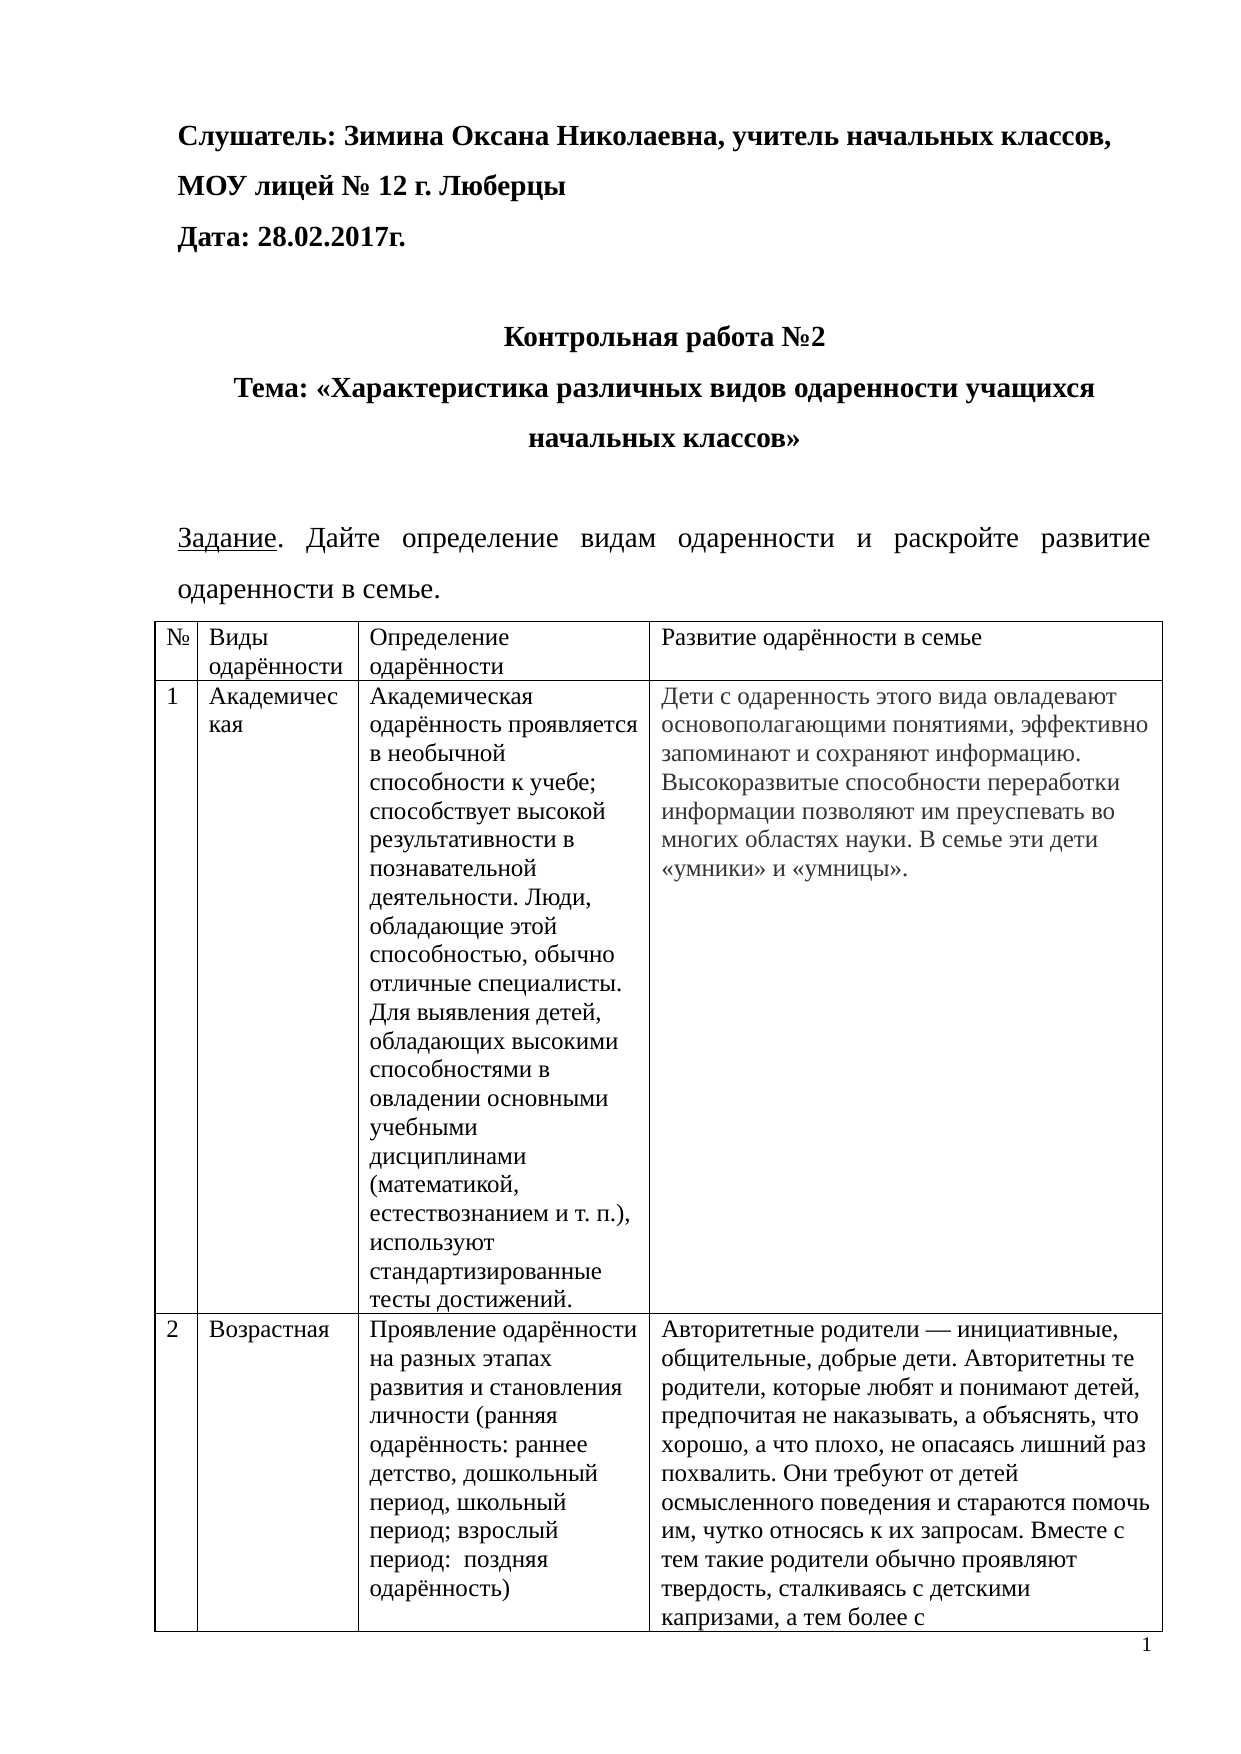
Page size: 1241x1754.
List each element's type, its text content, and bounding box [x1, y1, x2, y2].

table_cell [359, 1314, 649, 1631]
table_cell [650, 1314, 1162, 1631]
table_header Виды одарённости [198, 622, 358, 680]
table_header Развитие одарённости в семье [650, 622, 1162, 680]
table_cell 1 [156, 681, 197, 1313]
table_header Определение одарённости [359, 622, 649, 680]
table_cell Академическая [198, 681, 358, 1313]
table_cell Возрастная [198, 1314, 358, 1631]
text Контрольная работа №2 [177, 319, 1152, 353]
text Задание. Дайте определение видам одаренности и раскройте развитие одаренности в семье. [177, 521, 1152, 604]
text Слушатель: Зимина Оксана Николаевна, учитель начальных классов, [177, 118, 1152, 152]
text Тема: «Характеристика различных видов одаренности учащихся начальных классов» [177, 370, 1152, 453]
table_cell Дети с одаренность этого вида овладевают основополагающими понятиями, эффективно запоминают и сохраняют информацию. Высокоразвитые способности переработки информации позволяют им преуспевать во многих областях науки. В семье эти дети «умники» и «умницы». [650, 681, 1162, 1313]
text МОУ лицей № 12 г. Люберцы [177, 168, 1152, 202]
table_cell Академическая одарённость проявляется в необычной способности к учебе; способствует высокой результативности в познавательной деятельности. Люди, обладающие этой способностью, обычно отличные специалисты. Для выявления детей, обладающих высокими способностями в овладении основными учебными дисциплинами (математикой, естествознанием и т. п.), используют стандартизированные тесты достижений. [359, 681, 649, 1313]
table_cell 2 [156, 1314, 197, 1631]
text Дата: 28.02.2017г. [177, 219, 1152, 252]
table_header № [156, 622, 197, 680]
